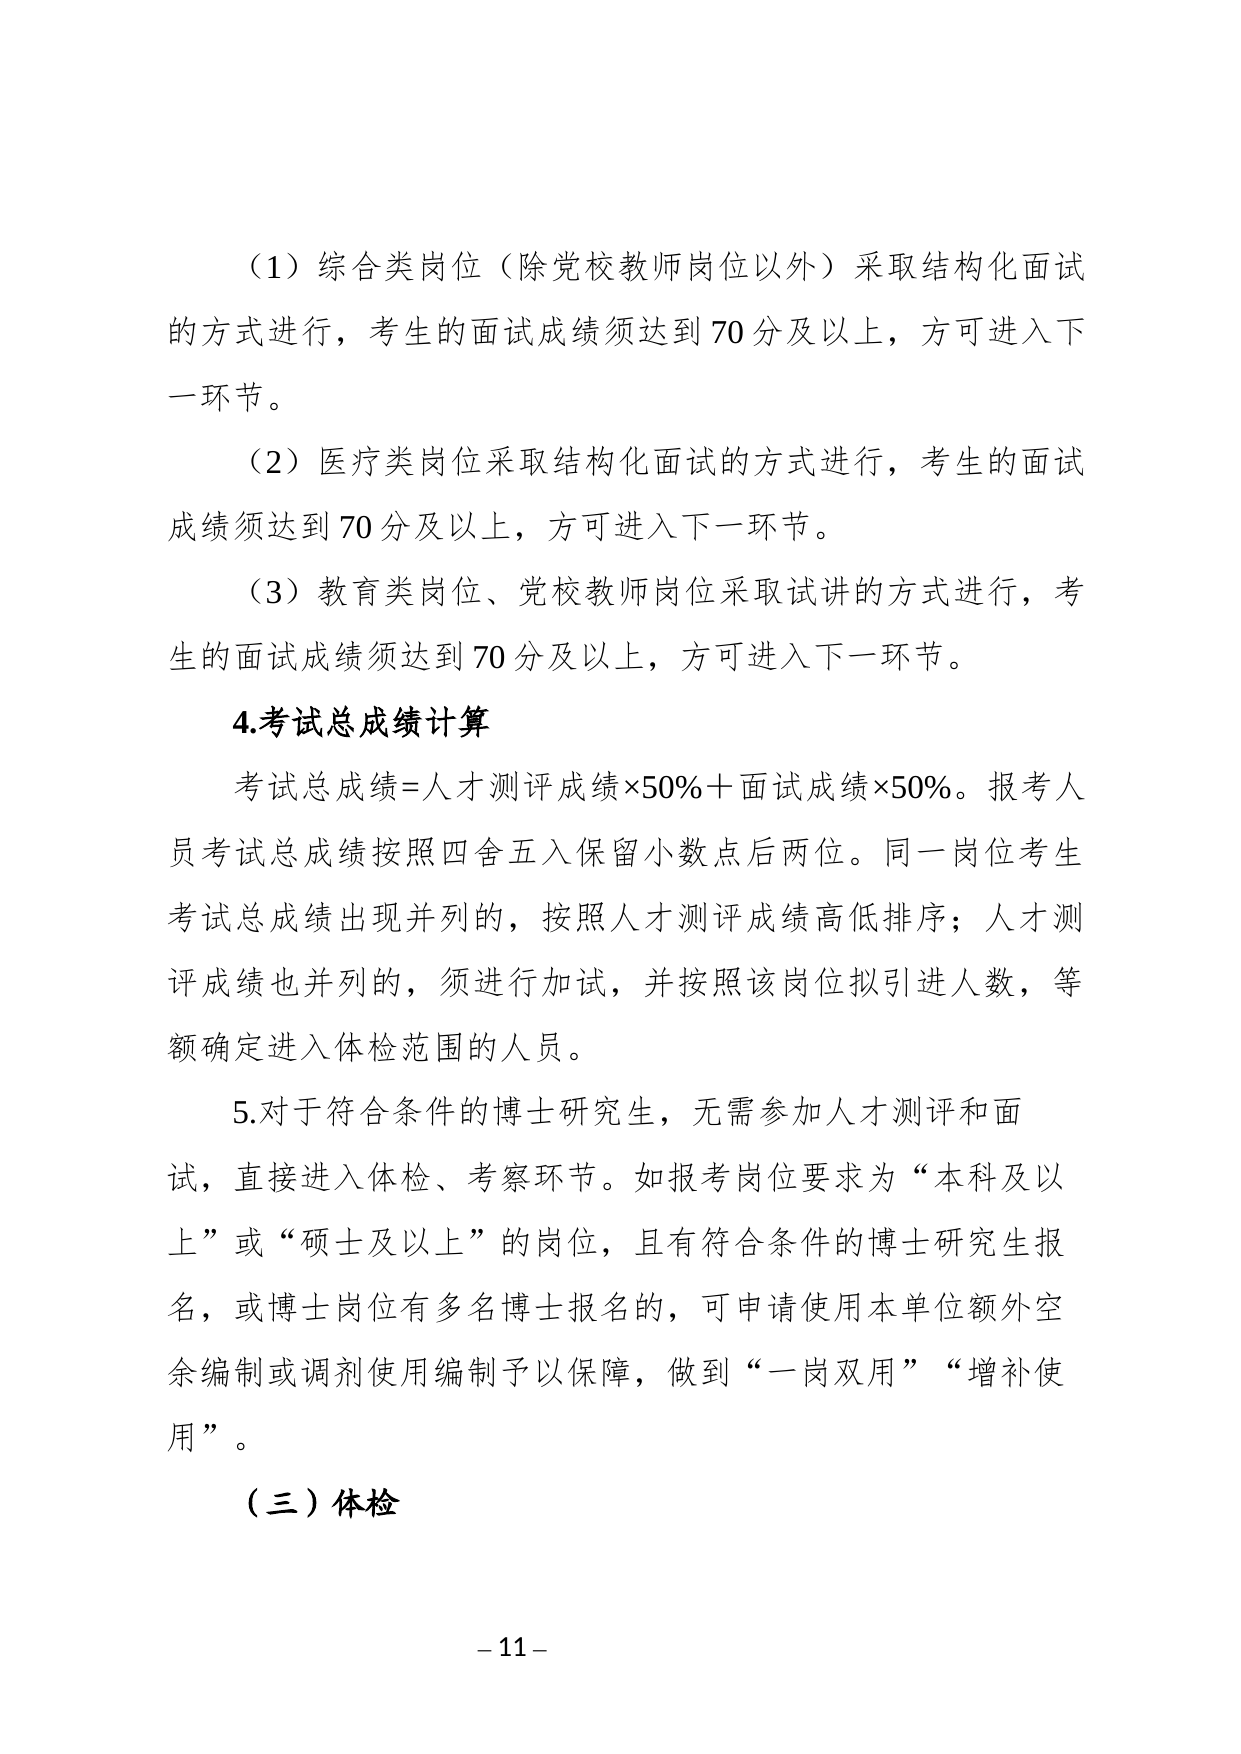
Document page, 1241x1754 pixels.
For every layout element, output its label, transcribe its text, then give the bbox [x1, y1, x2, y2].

text （三）体检 [165, 1468, 1087, 1533]
text （1）综合类岗位（除党校教师岗位以外）采取结构化面试的方式进行，考生的面试成绩须达到70分及以上，方可进入下一环节。 [165, 233, 1087, 428]
text 考试总成绩=人才测评成绩×50%＋面试成绩×50%。报考人员考试总成绩按照四舍五入保留小数点后两位。同一岗位考生考试总成绩出现并列的，按照人才测评成绩高低排序；人才测评成绩也并列的，须进行加试，并按照该岗位拟引进人数，等额确定进入体检范围的人员。 [165, 753, 1087, 1078]
text （3）教育类岗位、党校教师岗位采取试讲的方式进行，考生的面试成绩须达到70分及以上，方可进入下一环节。 [165, 558, 1087, 688]
text 4.考试总成绩计算 [165, 688, 1087, 753]
text （2）医疗类岗位采取结构化面试的方式进行，考生的面试成绩须达到70分及以上，方可进入下一环节。 [165, 428, 1087, 558]
text 5.对于符合条件的博士研究生，无需参加人才测评和面试，直接进入体检、考察环节。如报考岗位要求为“本科及以上”或“硕士及以上”的岗位，且有符合条件的博士研究生报名，或博士岗位有多名博士报名的，可申请使用本单位额外空余编制或调剂使用编制予以保障，做到“一岗双用”“增补使用”。 [165, 1078, 1087, 1468]
